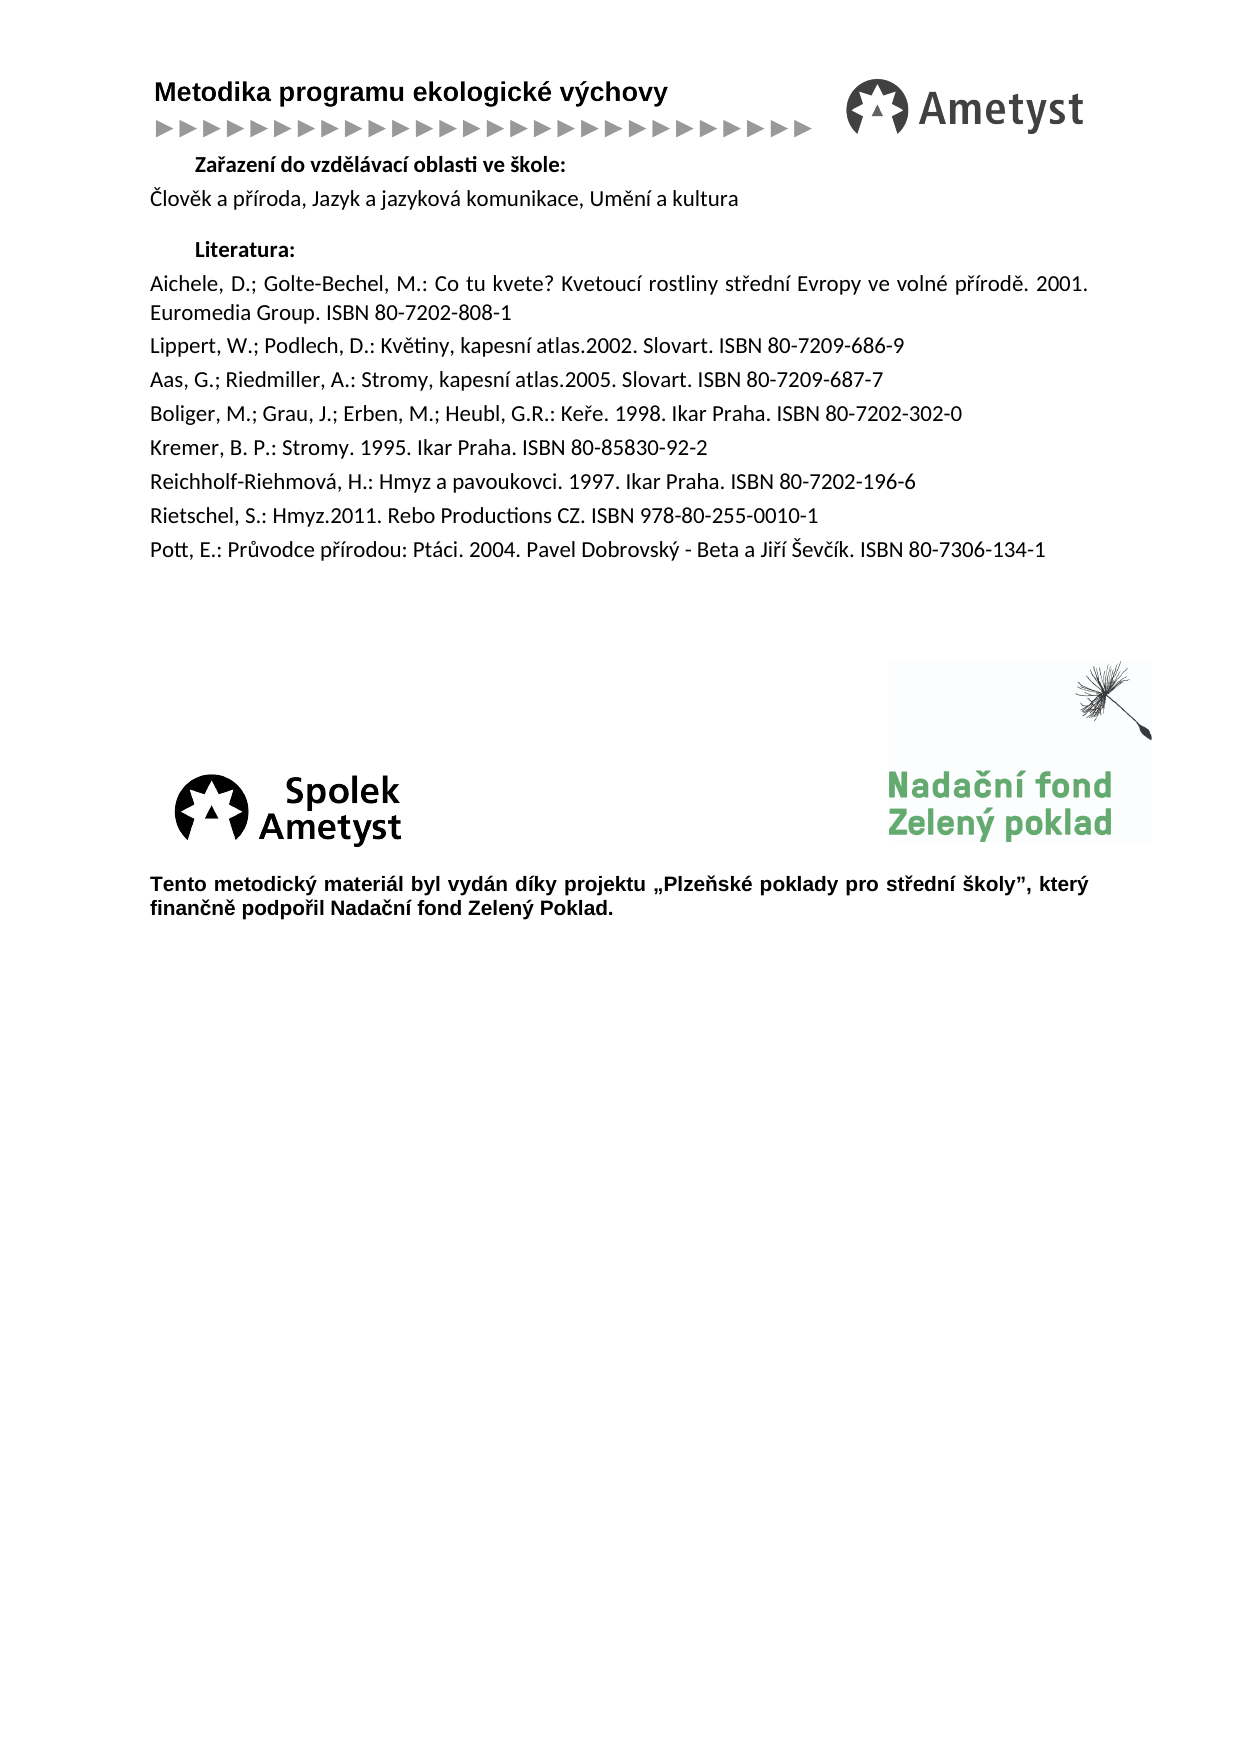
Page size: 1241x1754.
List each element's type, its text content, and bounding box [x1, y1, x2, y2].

text Lippert, W.; Podlech, D.: Květiny, kapesní atlas.2002. Slovart. ISBN 80-7209-686-9 [150, 332, 1090, 359]
subtitle Literatura: [150, 236, 1090, 264]
subtitle Zařazení do vzdělávací oblasti ve škole: [150, 150, 1090, 178]
picture [889, 661, 1152, 842]
text Člověk a příroda, Jazyk a jazyková komunikace, Umění a kultura [150, 184, 1090, 212]
text Pott, E.: Průvodce přírodou: Ptáci. 2004. Pavel Dobrovský - Beta a Jiří Ševčík. ISBN 80-7306-134-1 [150, 535, 1090, 563]
picture [168, 771, 405, 850]
text Tento metodický materiál byl vydán díky projektu „Plzeňské poklady pro střední školy”, který finančně podpořil Nadační fond Zelený Poklad. [150, 872, 1090, 920]
text Rietschel, S.: Hmyz.2011. Rebo Productions CZ. ISBN 978-80-255-0010-1 [150, 501, 1090, 529]
text Aichele, D.; Golte-Bechel, M.: Co tu kvete? Kvetoucí rostliny střední Evropy ve volné přírodě. 2001. Euromedia Group. ISBN 80-7202-808-1 [150, 269, 1090, 326]
text Reichholf-Riehmová, H.: Hmyz a pavoukovci. 1997. Ikar Praha. ISBN 80-7202-196-6 [150, 467, 1090, 495]
text Aas, G.; Riedmiller, A.: Stromy, kapesní atlas.2005. Slovart. ISBN 80-7209-687-7 [150, 366, 1090, 393]
text Boliger, M.; Grau, J.; Erben, M.; Heubl, G.R.: Keře. 1998. Ikar Praha. ISBN 80-7202-302-0 [150, 399, 1090, 427]
picture [147, 75, 1091, 144]
text Kremer, B. P.: Stromy. 1995. Ikar Praha. ISBN 80-85830-92-2 [150, 433, 1090, 461]
